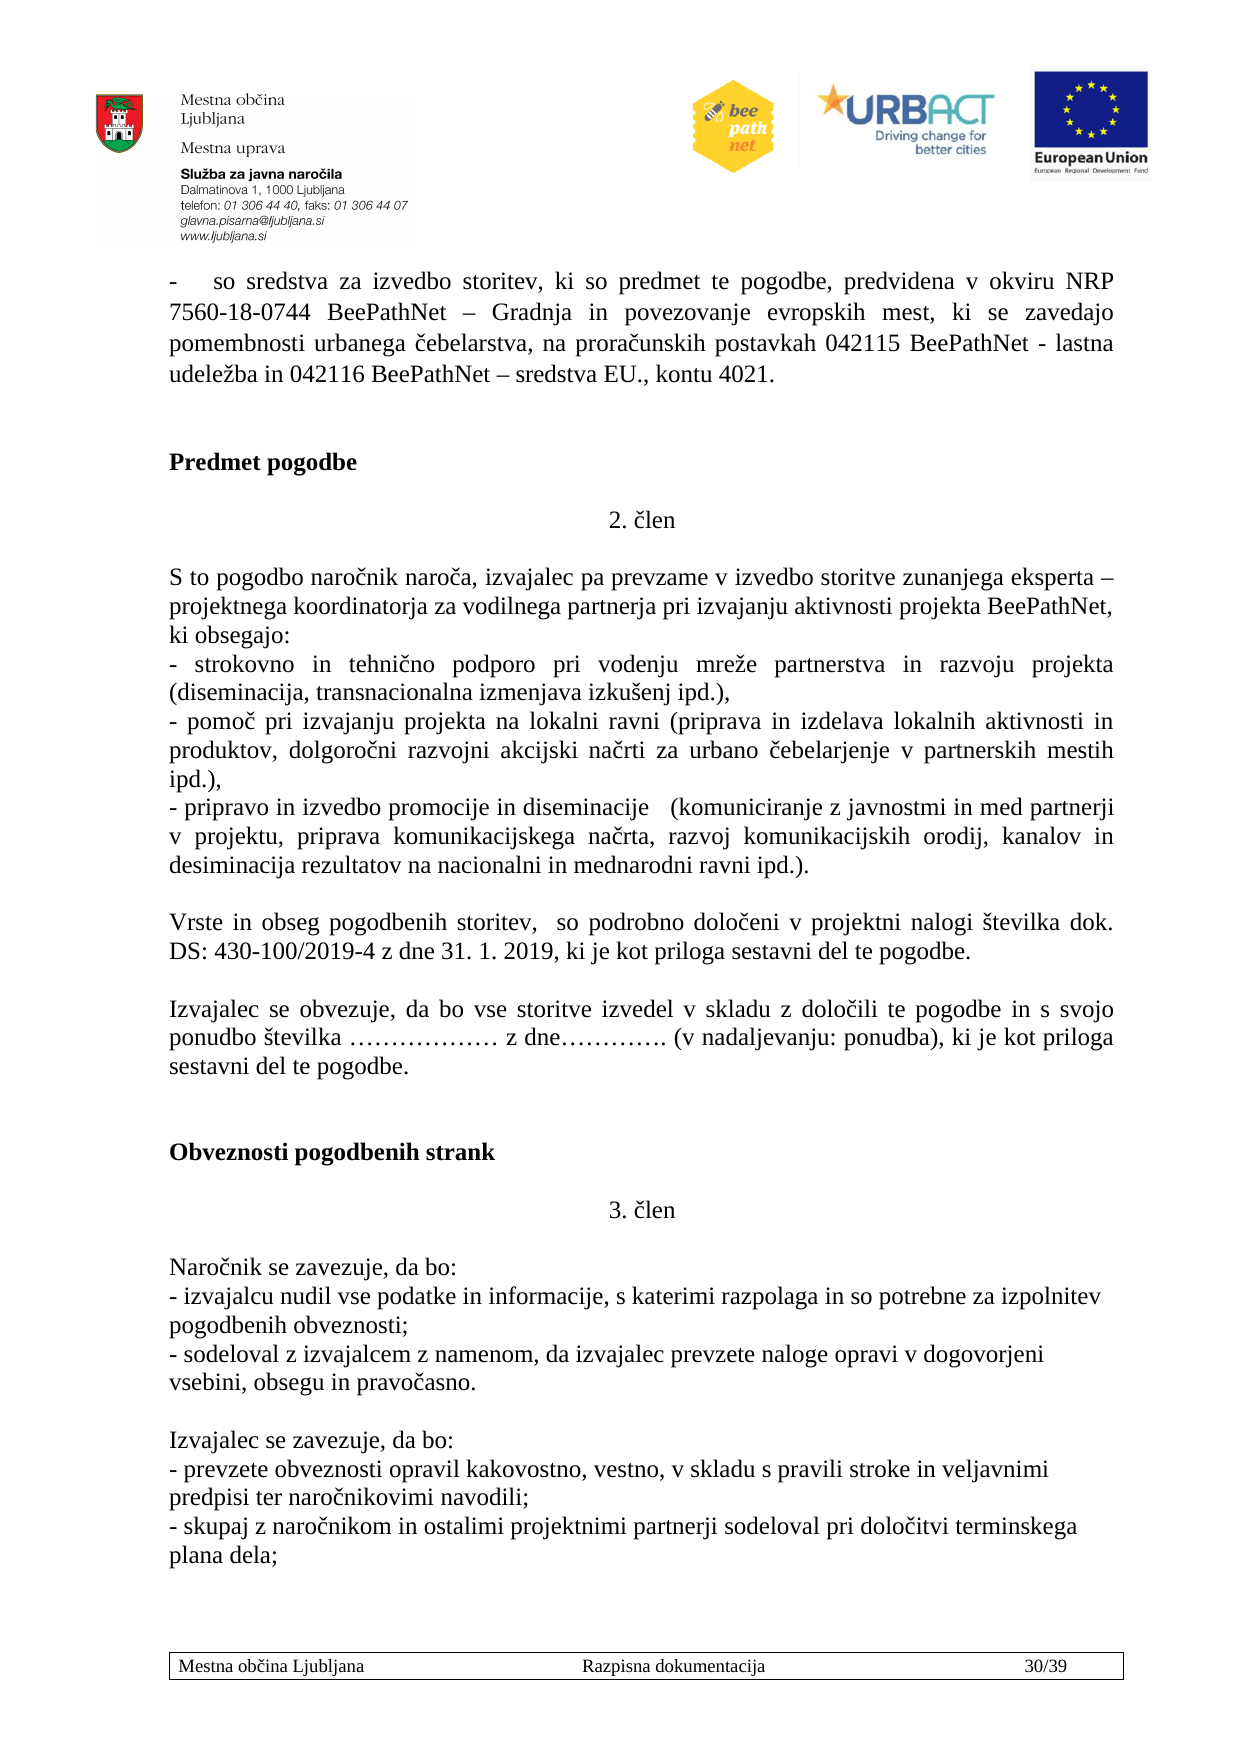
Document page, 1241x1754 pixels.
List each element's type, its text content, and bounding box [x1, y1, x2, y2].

picture [95, 92, 417, 245]
text - sodeloval z izvajalcem z namenom, da izvajalec prevzete naloge opravi v dogovorjeni vsebini, obsegu in pravočasno. [169, 1339, 1115, 1396]
text Izvajalec se obvezuje, da bo vse storitve izvedel v skladu z določili te pogodbe in s svojo ponudbo številka ……………… z dne…………. (v nadaljevanju: ponudba), ki je kot priloga sestavni del te pogodbe. [169, 994, 1115, 1080]
text 2. člen [169, 505, 1115, 534]
picture [686, 67, 1151, 182]
text - strokovno in tehnično podporo pri vodenju mreže partnerstva in razvoju projekta (diseminacija, transnacionalna izmenjava izkušenj ipd.), [169, 649, 1115, 706]
text Vrste in obseg pogodbenih storitev, so podrobno določeni v projektni nalogi številka dok. DS: 430-100/2019-4 z dne 31. 1. 2019, ki je kot priloga sestavni del te pogodbe. [169, 907, 1115, 965]
text Predmet pogodbe [169, 447, 1115, 476]
text ki obsegajo: [169, 620, 1115, 649]
text - izvajalcu nudil vse podatke in informacije, s katerimi razpolaga in so potrebne za izpolnitev pogodbenih obveznosti; [169, 1281, 1115, 1339]
text Izvajalec se zavezuje, da bo: [169, 1425, 1115, 1454]
text - pomoč pri izvajanju projekta na lokalni ravni (priprava in izdelava lokalnih aktivnosti in produktov, dolgoročni razvojni akcijski načrti za urbano čebelarjenje v partnerskih mestih ipd.), [169, 706, 1115, 792]
text - prevzete obveznosti opravil kakovostno, vestno, v skladu s pravili stroke in veljavnimi predpisi ter naročnikovimi navodili; [169, 1454, 1115, 1511]
text Obveznosti pogodbenih strank [169, 1137, 1115, 1166]
text - pripravo in izvedbo promocije in diseminacije (komuniciranje z javnostmi in med partnerji v projektu, priprava komunikacijskega načrta, razvoj komunikacijskih orodij, kanalov in desiminacija rezultatov na nacionalni in mednarodni ravni ipd.). [169, 792, 1115, 879]
text 3. člen [169, 1195, 1115, 1224]
text S to pogodbo naročnik naroča, izvajalec pa prevzame v izvedbo storitve zunanjega eksperta – projektnega koordinatorja za vodilnega partnerja pri izvajanju aktivnosti projekta BeePathNet, [169, 562, 1115, 620]
text - skupaj z naročnikom in ostalimi projektnimi partnerji sodeloval pri določitvi terminskega plana dela; [169, 1511, 1115, 1569]
text Naročnik se zavezuje, da bo: [169, 1252, 1115, 1281]
list so sredstva za izvedbo storitev, ki so predmet te pogodbe, predvidena v okviru NRP 7560-18-0744 BeePathNet – Gradnja in povezovanje evropskih mest, ki se zavedajo pomembnosti urbanega čebelarstva, na proračunskih postavkah 042115 BeePathNet - lastna udeležba in 042116 BeePathNet – sredstva EU., kontu 4021. [169, 266, 1115, 388]
